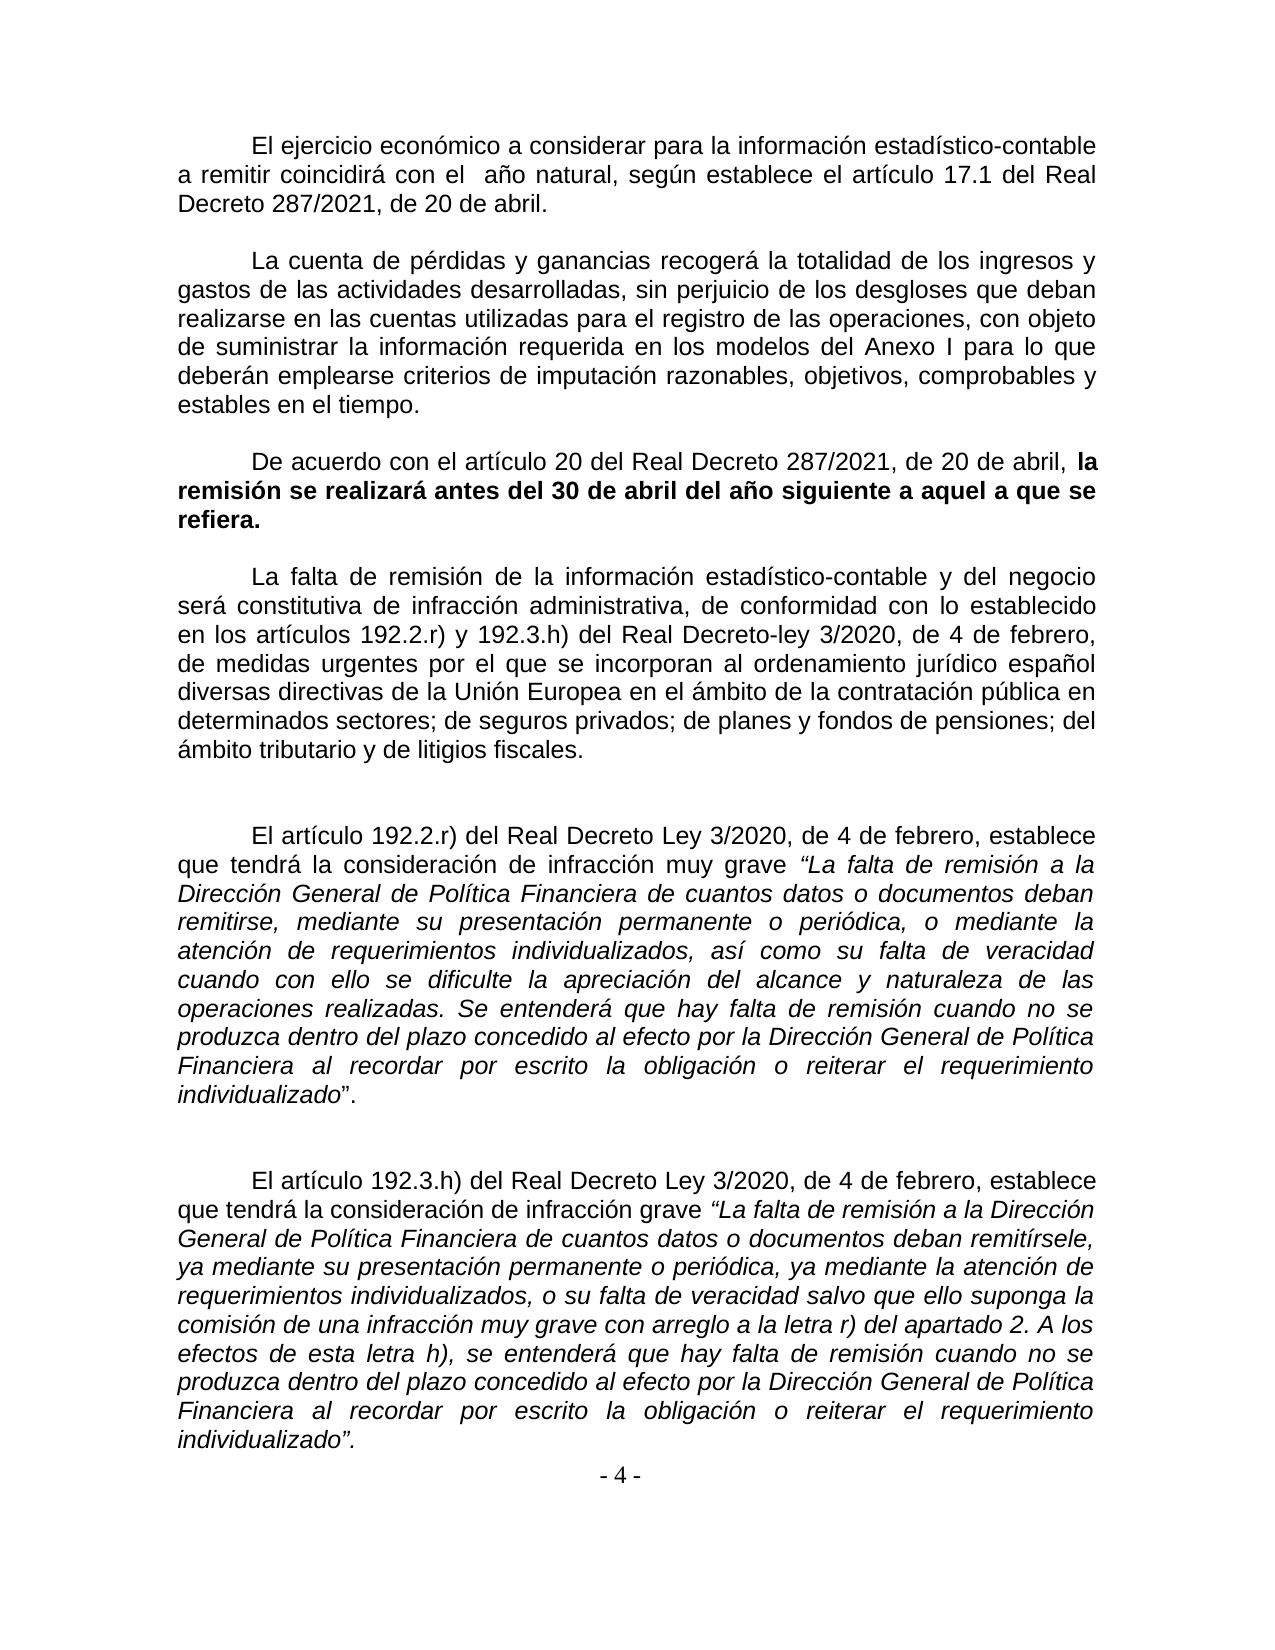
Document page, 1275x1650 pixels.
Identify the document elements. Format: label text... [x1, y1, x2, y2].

text De acuerdo con el artículo 20 del Real Decreto 287/2021, de 20 de abril, la remisión se realizará antes del 30 de abril del año siguiente a aquel a que se refiera. [177, 447, 1098, 533]
text El artículo 192.2.r) del Real Decreto Ley 3/2020, de 4 de febrero, establece que tendrá la consideración de infracción muy grave “La falta de remisión a la Dirección General de Política Financiera de cuantos datos o documentos deban remitirse, mediante su presentación permanente o periódica, o mediante la atención de requerimientos individualizados, así como su falta de veracidad cuando con ello se dificulte la apreciación del alcance y naturaleza de las operaciones realizadas. Se entenderá que hay falta de remisión cuando no se produzca dentro del plazo concedido al efecto por la Dirección General de Política Financiera al recordar por escrito la obligación o reiterar el requerimiento individualizado”. [177, 821, 1098, 1108]
text La cuenta de pérdidas y ganancias recogerá la totalidad de los ingresos y gastos de las actividades desarrolladas, sin perjuicio de los desgloses que deban realizarse en las cuentas utilizadas para el registro de las operaciones, con objeto de suministrar la información requerida en los modelos del Anexo I para lo que deberán emplearse criterios de imputación razonables, objetivos, comprobables y estables en el tiempo. [177, 246, 1098, 418]
text El artículo 192.3.h) del Real Decreto Ley 3/2020, de 4 de febrero, establece que tendrá la consideración de infracción grave “La falta de remisión a la Dirección General de Política Financiera de cuantos datos o documentos deban remitírsele, ya mediante su presentación permanente o periódica, ya mediante la atención de requerimientos individualizados, o su falta de veracidad salvo que ello suponga la comisión de una infracción muy grave con arreglo a la letra r) del apartado 2. A los efectos de esta letra h), se entenderá que hay falta de remisión cuando no se produzca dentro del plazo concedido al efecto por la Dirección General de Política Financiera al recordar por escrito la obligación o reiterar el requerimiento individualizado”. [177, 1166, 1098, 1453]
text La falta de remisión de la información estadístico-contable y del negocio será constitutiva de infracción administrativa, de conformidad con lo establecido en los artículos 192.2.r) y 192.3.h) del Real Decreto-ley 3/2020, de 4 de febrero, de medidas urgentes por el que se incorporan al ordenamiento jurídico español diversas directivas de la Unión Europea en el ámbito de la contratación pública en determinados sectores; de seguros privados; de planes y fondos de pensiones; del ámbito tributario y de litigios fiscales. [177, 562, 1098, 763]
text El ejercicio económico a considerar para la información estadístico-contable a remitir coincidirá con el año natural, según establece el artículo 17.1 del Real Decreto 287/2021, de 20 de abril. [177, 131, 1098, 217]
